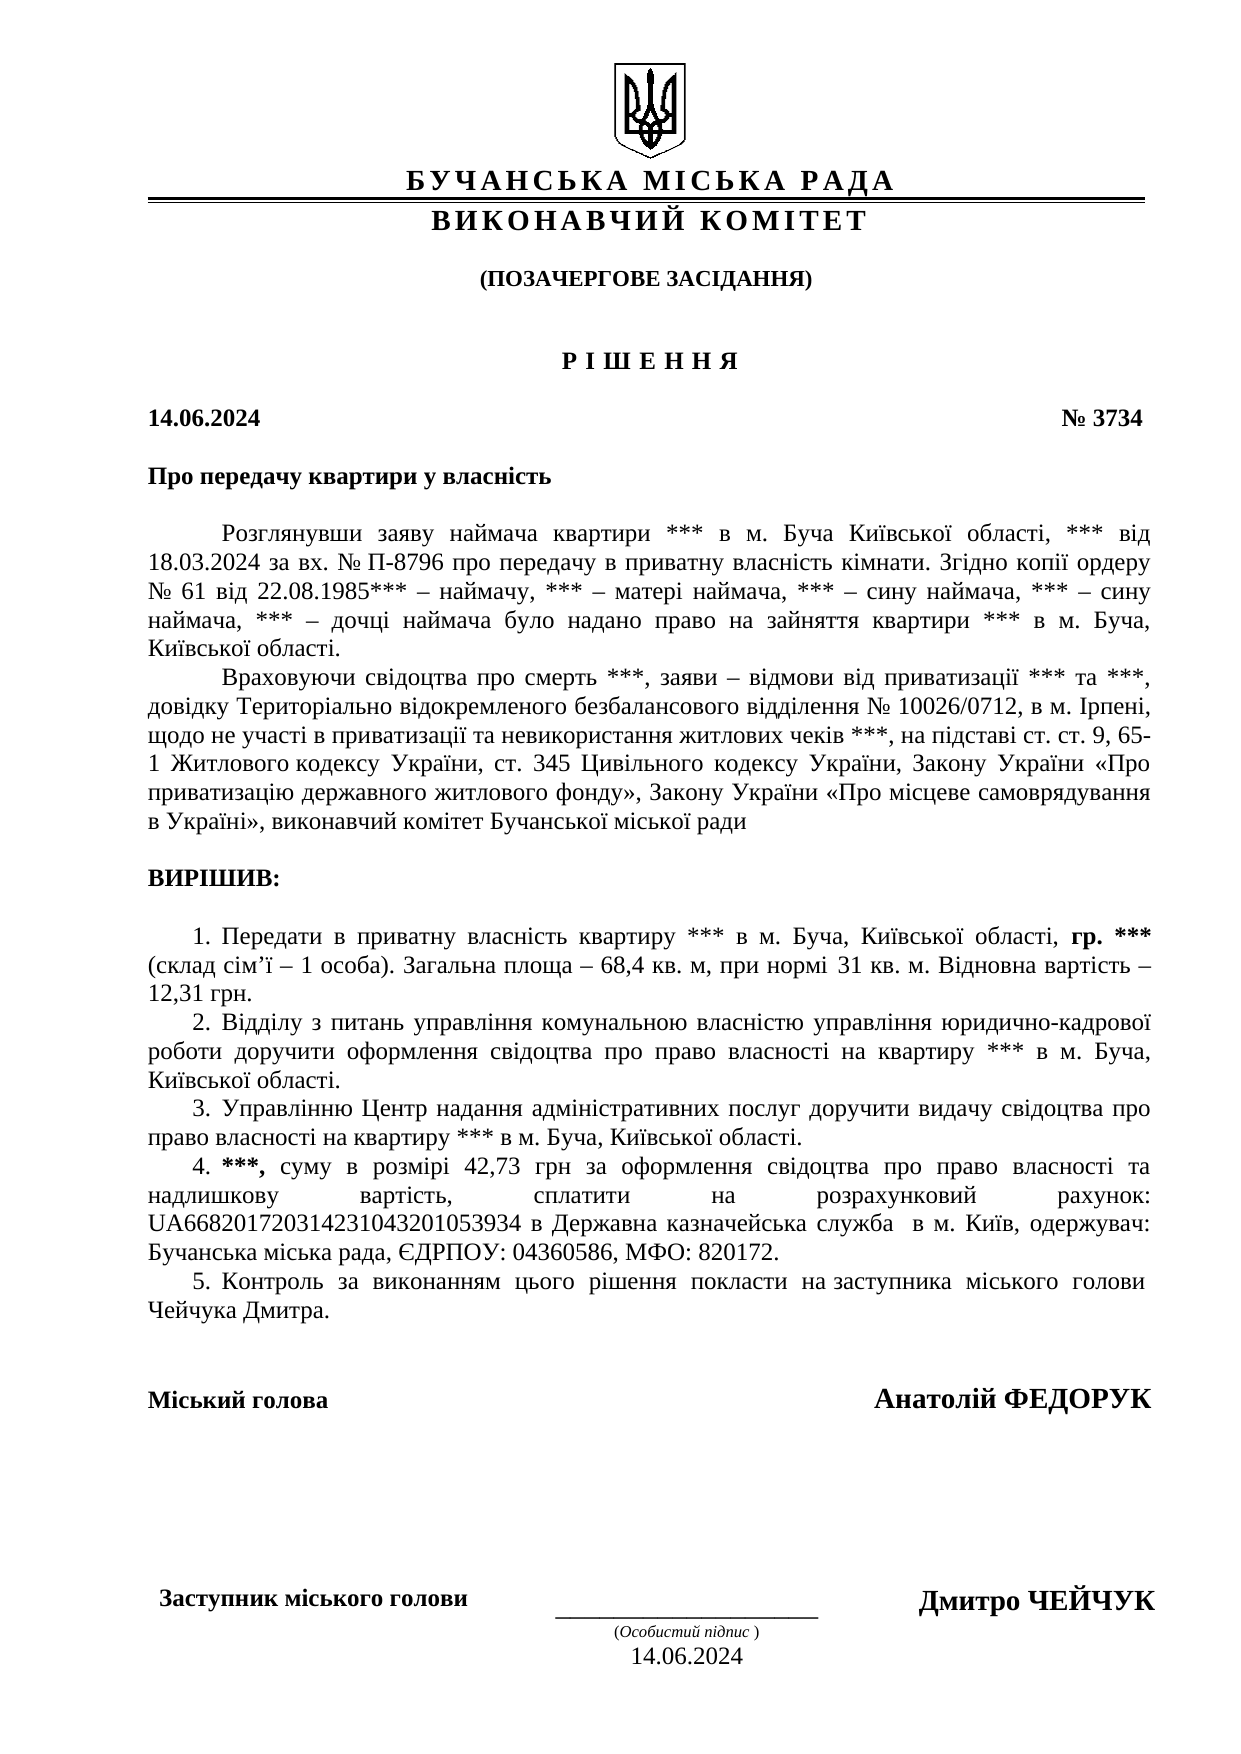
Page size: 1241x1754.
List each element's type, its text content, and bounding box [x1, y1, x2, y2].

text Міський голова Анатолій ФЕДОРУК [148, 1381, 1152, 1414]
text Враховуючи свідоцтва про смерть ***, заяви – відмови від приватизації *** та ***, довідку Територіально відокремленого безбалансового відділення № 10026/0712, в м. Ірпені, щодо не участі в приватизації та невикористання житлових чеків ***, на підставі ст. ст. 9, 65-1 Житлового кодексу України, ст. 345 Цивільного кодексу України, Закону України «Про приватизацію державного житлового фонду», Закону України «Про місцеве самоврядування в Україні», виконавчий комітет Бучанської міської ради [148, 662, 1152, 835]
text ВИРІШИВ: [148, 863, 1152, 892]
list Управлінню Центр надання адміністративних послуг доручити видачу свідоцтва про право власності на квартиру *** в м. Буча, Київської області. [148, 1093, 1152, 1151]
table_header __________________ (Особистий підпис ) 14.06.2024 [517, 1583, 856, 1733]
table_header Дмитро ЧЕЙЧУК [856, 1583, 1236, 1733]
table_header ВИКОНАВЧИЙ КОМІТЕТ (ПОЗАЧЕРГОВЕ ЗАСІДАННЯ) [148, 203, 1144, 317]
text 14.06.2024 № 3734 [148, 403, 1152, 432]
text Про передачу квартири у власність [148, 461, 1152, 490]
list Контроль за виконанням цього рішення покласти на заступника міського голови Чейчука Дмитра. [148, 1266, 1152, 1323]
text РІШЕННЯ [148, 346, 1152, 375]
list Відділу з питань управління комунальною власністю управління юридично-кадрової роботи доручити оформлення свідоцтва про право власності на квартиру *** в м. Буча, Київської області. [148, 1007, 1152, 1093]
table_header Заступник міського голови [148, 1583, 517, 1733]
list Передати в приватну власність квартиру *** в м. Буча, Київської області, гр. *** (склад сім’ї – 1 особа). Загальна площа – 68,4 кв. м, при нормі 31 кв. м. Відновна вартість – 12,31 грн. [148, 921, 1152, 1007]
text БУЧАНСЬКА МІСЬКА РАДА [148, 163, 1152, 197]
list ***, суму в розмірі 42,73 грн за оформлення свідоцтва про право власності та надлишкову вартість, сплатити на розрахунковий рахунок: UA668201720314231043201053934 в Державна казначейська служба в м. Київ, одержувач: Бучанська міська рада, ЄДРПОУ: 04360586, МФО: 820172. [148, 1151, 1152, 1266]
text Розглянувши заяву наймача квартири *** в м. Буча Київської області, *** від 18.03.2024 за вх. № П-8796 про передачу в приватну власність кімнати. Згідно копії ордеру № 61 від 22.08.1985*** – наймачу, *** – матері наймача, *** – сину наймача, *** – сину наймача, *** – дочці наймача було надано право на зайняття квартири *** в м. Буча, Київської області. [148, 518, 1152, 662]
